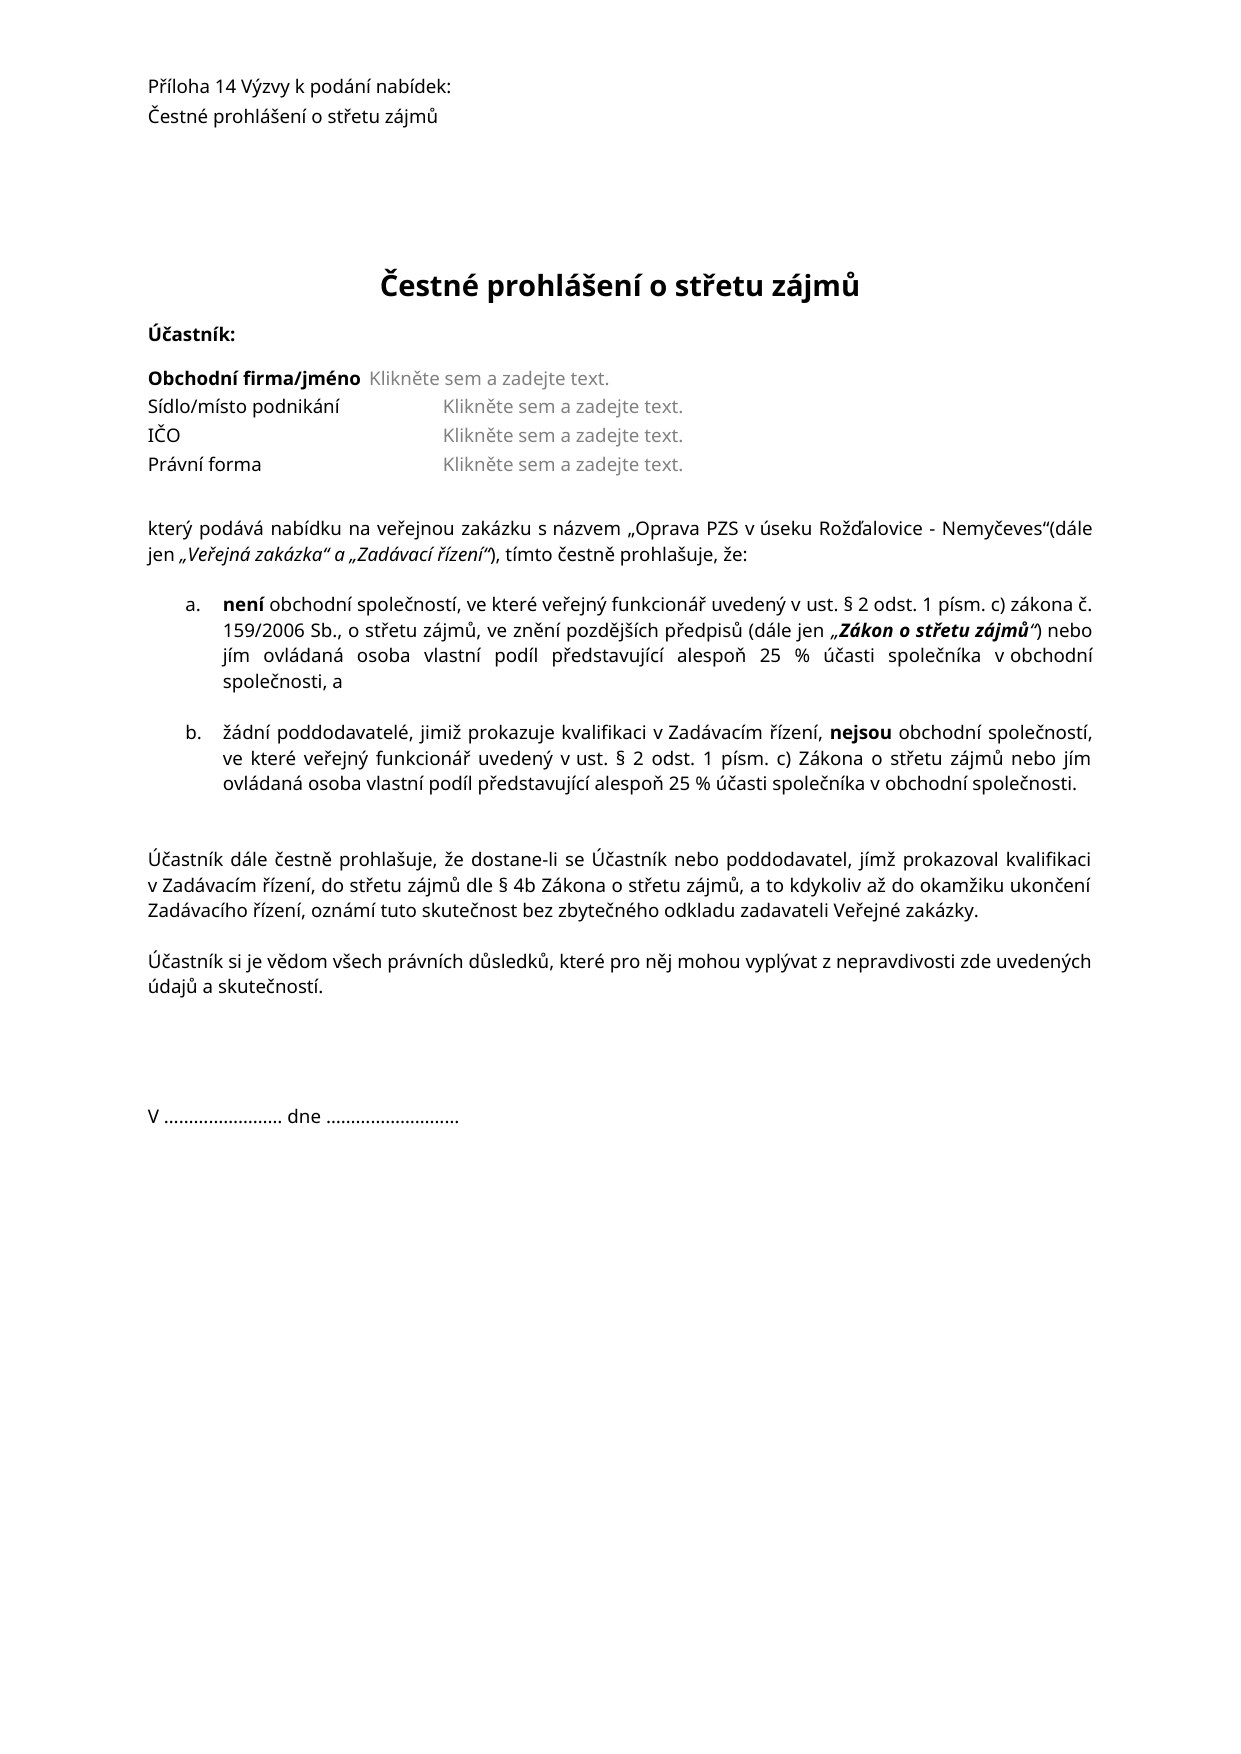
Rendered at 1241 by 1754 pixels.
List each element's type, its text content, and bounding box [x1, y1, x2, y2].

text který podává nabídku na veřejnou zakázku s názvem „Oprava PZS v úseku Rožďalovice - Nemyčeves“(dále jen „Veřejná zakázka“ a „Zadávací řízení“), tímto čestně prohlašuje, že: [148, 516, 1093, 567]
text Účastník dále čestně prohlašuje, že dostane-li se Účastník nebo poddodavatel, jímž prokazoval kvalifikaci v Zadávacím řízení, do střetu zájmů dle § 4b Zákona o střetu zájmů, a to kdykoliv až do okamžiku ukončení Zadávacího řízení, oznámí tuto skutečnost bez zbytečného odkladu zadavateli Veřejné zakázky. [148, 846, 1093, 923]
list není obchodní společností, ve které veřejný funkcionář uvedený v ust. § 2 odst. 1 písm. c) zákona č. 159/2006 Sb., o střetu zájmů, ve znění pozdějších předpisů (dále jen „Zákon o střetu zájmů“) nebo jím ovládaná osoba vlastní podíl představující alespoň 25 % účasti společníka v obchodní společnosti, a [185, 592, 1093, 694]
text IČO [148, 420, 1093, 449]
text Právní forma [148, 449, 1093, 478]
text Sídlo/místo podnikání [148, 391, 1093, 420]
text Účastník si je vědom všech právních důsledků, které pro něj mohou vyplývat z nepravdivosti zde uvedených údajů a skutečností. [148, 948, 1093, 999]
text Účastník: [148, 321, 1093, 347]
list žádní poddodavatelé, jimiž prokazuje kvalifikaci v Zadávacím řízení, nejsou obchodní společností, ve které veřejný funkcionář uvedený v ust. § 2 odst. 1 písm. c) Zákona o střetu zájmů nebo jím ovládaná osoba vlastní podíl představující alespoň 25 % účasti společníka v obchodní společnosti. [185, 719, 1093, 796]
text Čestné prohlášení o střetu zájmů [148, 265, 1093, 305]
text Obchodní firma/jméno [148, 362, 1093, 391]
text V …………………… dne ……………………… [148, 1100, 1092, 1129]
